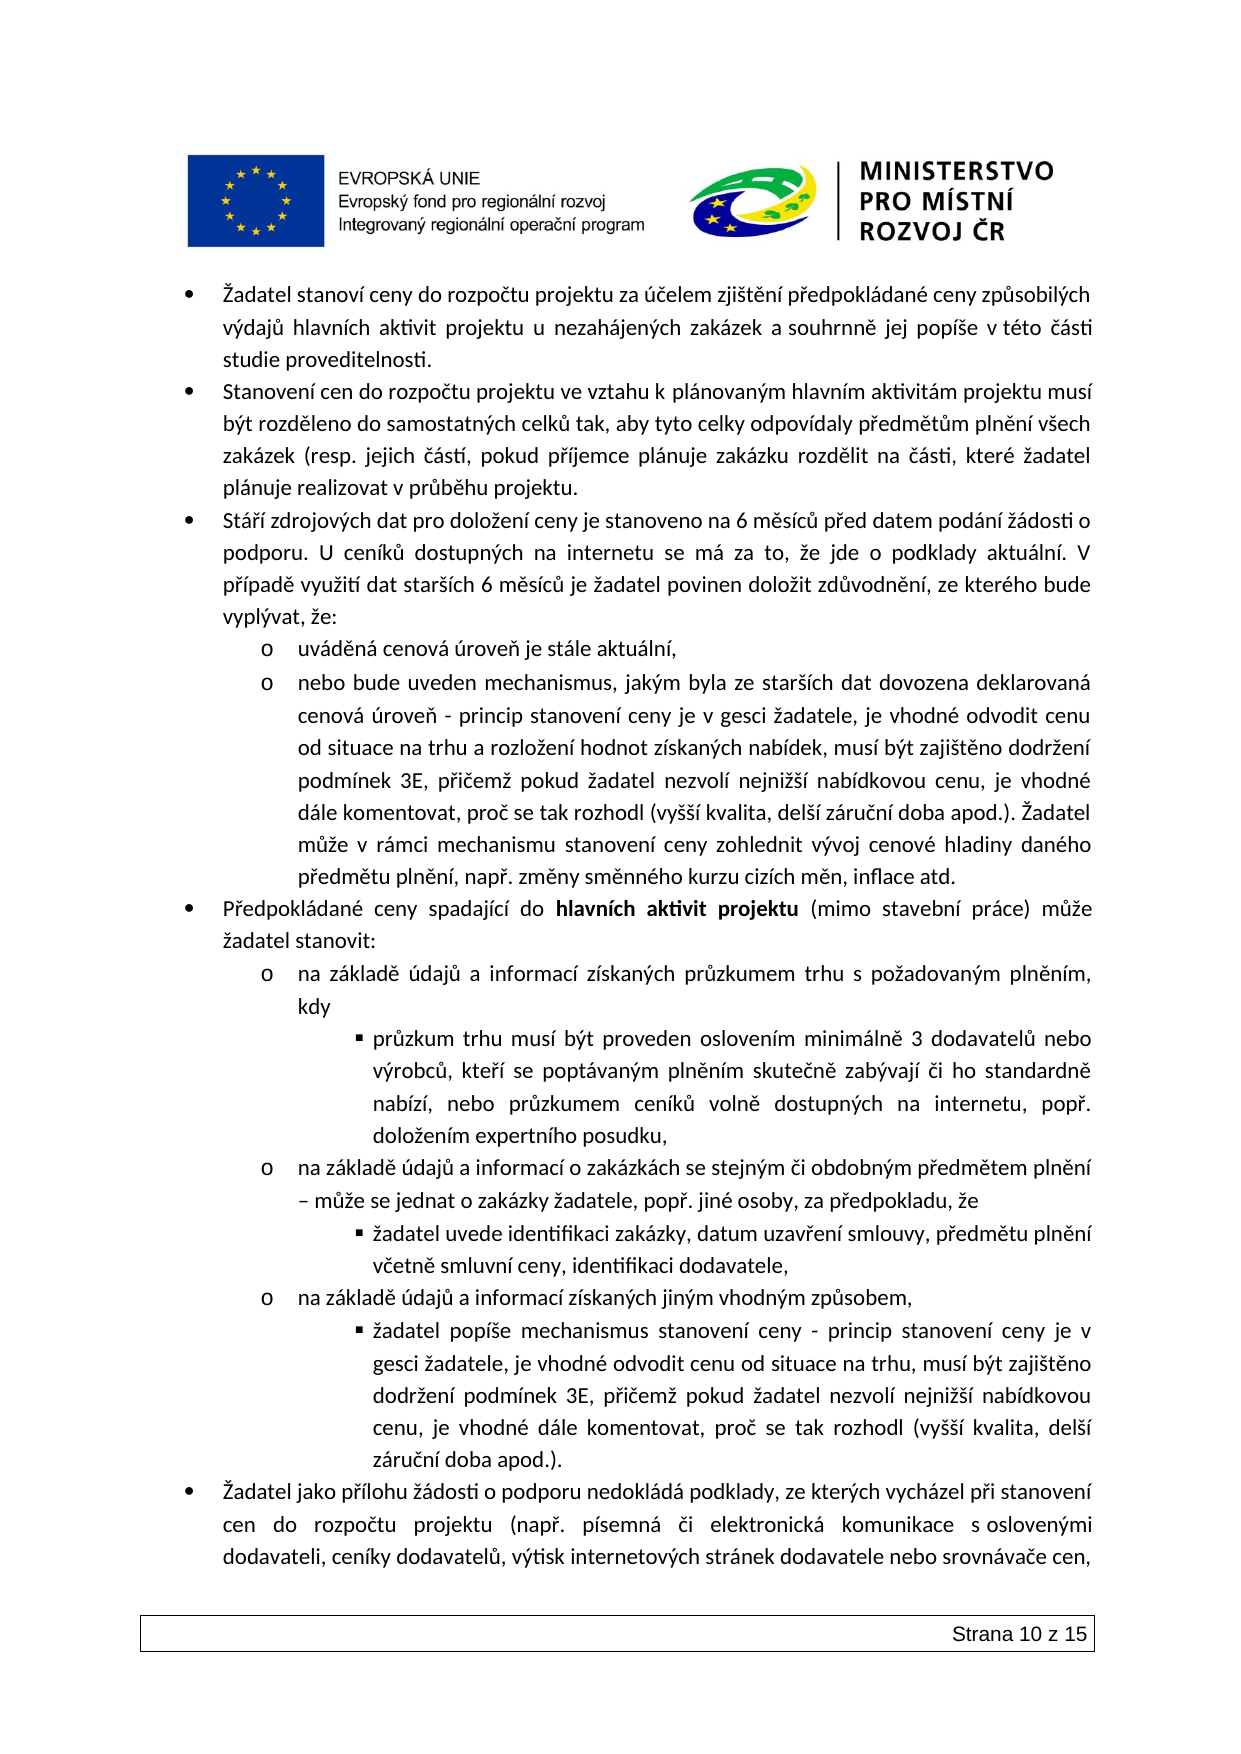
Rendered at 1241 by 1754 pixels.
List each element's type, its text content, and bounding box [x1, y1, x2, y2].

list uváděná cenová úroveň je stále aktuální, [260, 634, 1093, 664]
list na základě údajů a informací o zakázkách se stejným či obdobným předmětem plnění – může se jednat o zakázky žadatele, popř. jiné osoby, za předpokladu, že [260, 1153, 1093, 1214]
list nebo bude uveden mechanismus, jakým byla ze starších dat dovozena deklarovaná cenová úroveň - princip stanovení ceny je v gesci žadatele, je vhodné odvodit cenu od situace na trhu a rozložení hodnot získaných nabídek, musí být zajištěno dodržení podmínek 3E, přičemž pokud žadatel nezvolí nejnižší nabídkovou cenu, je vhodné dále komentovat, proč se tak rozhodl (vyšší kvalita, delší záruční doba apod.). Žadatel může v rámci mechanismu stanovení ceny zohlednit vývoj cenové hladiny daného předmětu plnění, např. změny směnného kurzu cizích měn, inflace atd. [260, 668, 1093, 890]
picture [157, 123, 1083, 277]
list Předpokládané ceny spadající do hlavních aktivit projektu (mimo stavební práce) může žadatel stanovit: [185, 894, 1093, 955]
list Stáří zdrojových dat pro doložení ceny je stanoveno na 6 měsíců před datem podání žádosti o podporu. U ceníků dostupných na internetu se má za to, že jde o podklady aktuální. V případě využití dat starších 6 měsíců je žadatel povinen doložit zdůvodnění, ze kterého bude vyplývat, že: [185, 506, 1093, 630]
list Stanovení cen do rozpočtu projektu ve vztahu k plánovaným hlavním aktivitám projektu musí být rozděleno do samostatných celků tak, aby tyto celky odpovídaly předmětům plnění všech zakázek (resp. jejich částí, pokud příjemce plánuje zakázku rozdělit na části, které žadatel plánuje realizovat v průběhu projektu. [185, 377, 1093, 502]
list průzkum trhu musí být proveden oslovením minimálně 3 dodavatelů nebo výrobců, kteří se poptávaným plněním skutečně zabývají či ho standardně nabízí, nebo průzkumem ceníků volně dostupných na internetu, popř. doložením expertního posudku, [354, 1024, 1093, 1149]
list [185, 1477, 1093, 1570]
list žadatel uvede identifikaci zakázky, datum uzavření smlouvy, předmětu plnění včetně smluvní ceny, identifikaci dodavatele, [354, 1219, 1093, 1279]
list žadatel popíše mechanismus stanovení ceny - princip stanovení ceny je v gesci žadatele, je vhodné odvodit cenu od situace na trhu, musí být zajištěno dodržení podmínek 3E, přičemž pokud žadatel nezvolí nejnižší nabídkovou cenu, je vhodné dále komentovat, proč se tak rozhodl (vyšší kvalita, delší záruční doba apod.). [354, 1317, 1093, 1473]
list na základě údajů a informací získaných průzkumem trhu s požadovaným plněním, kdy [260, 959, 1093, 1020]
list na základě údajů a informací získaných jiným vhodným způsobem, [260, 1283, 1093, 1312]
